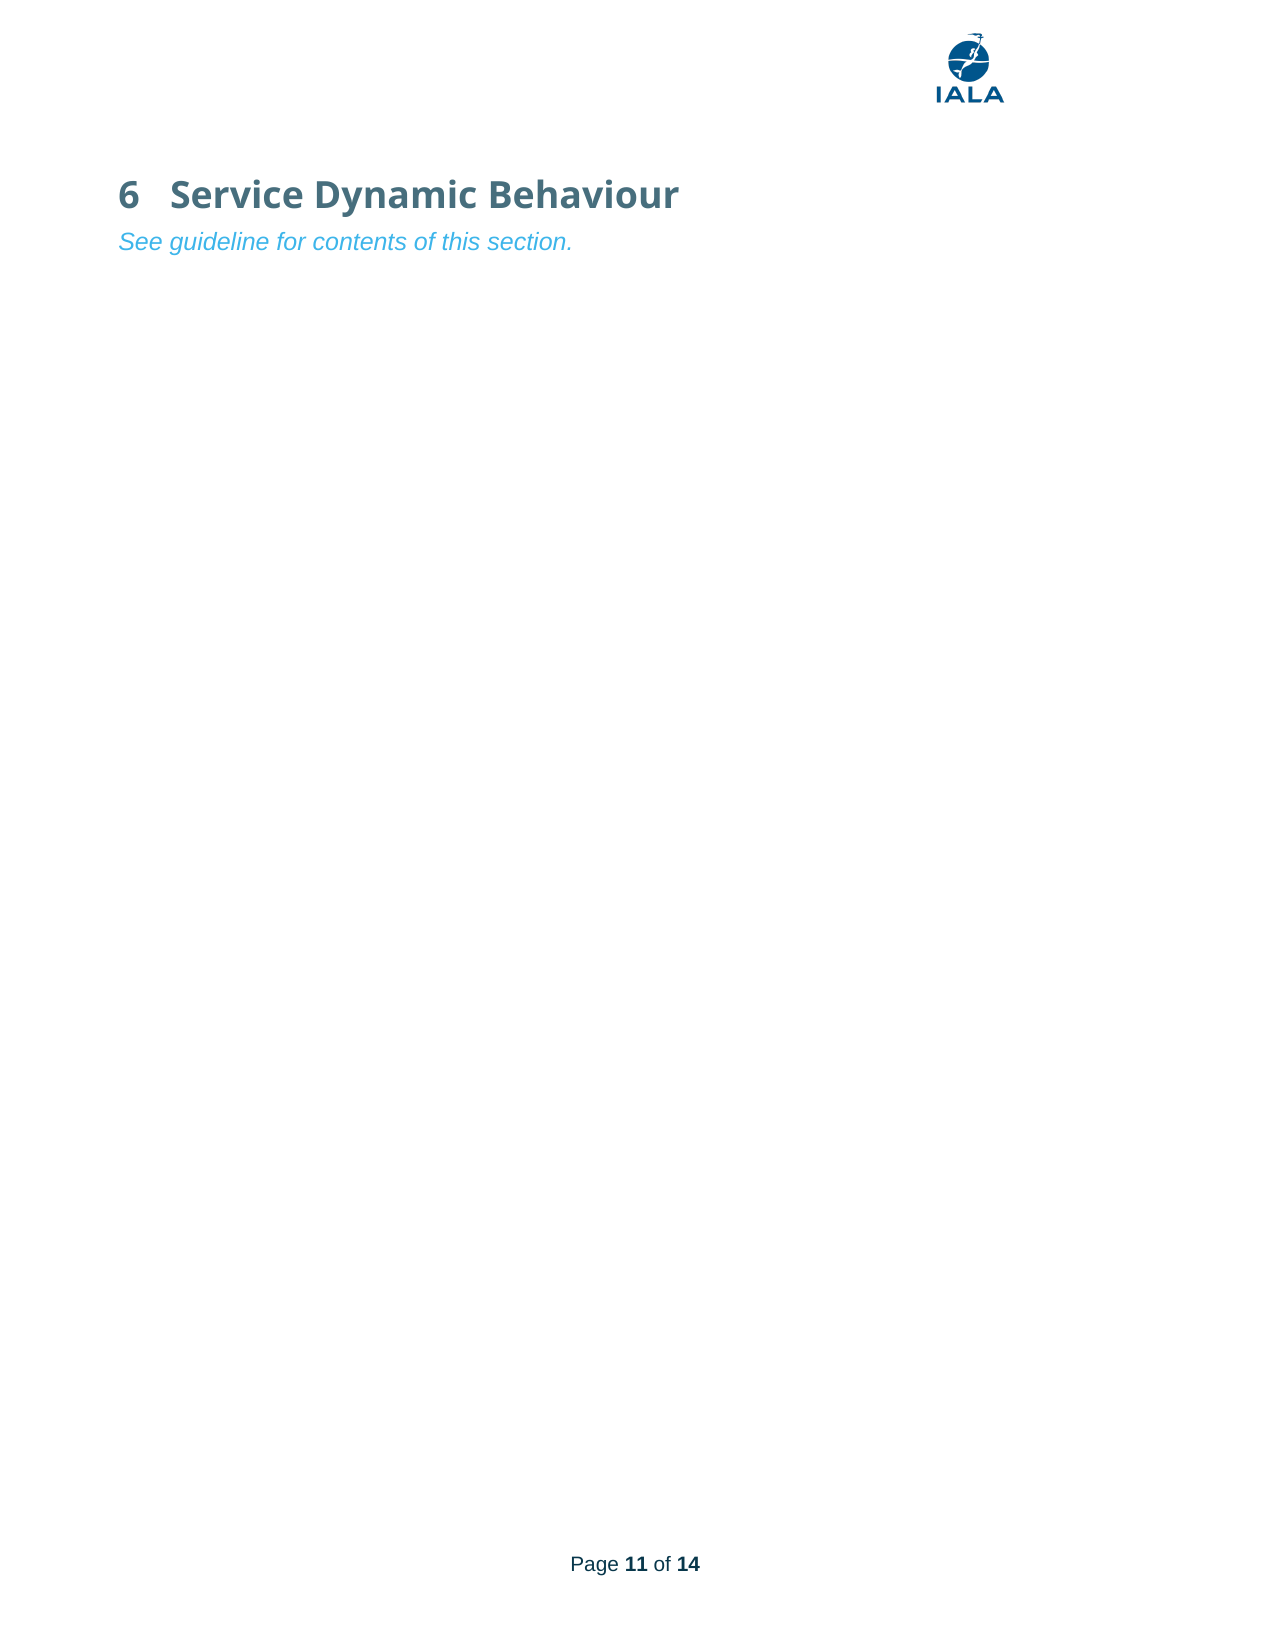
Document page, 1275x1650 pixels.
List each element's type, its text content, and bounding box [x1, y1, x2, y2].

picture [921, 25, 1016, 118]
text See guideline for contents of this section. [118, 227, 1152, 256]
subtitle Service Dynamic Behaviour [118, 168, 1152, 219]
